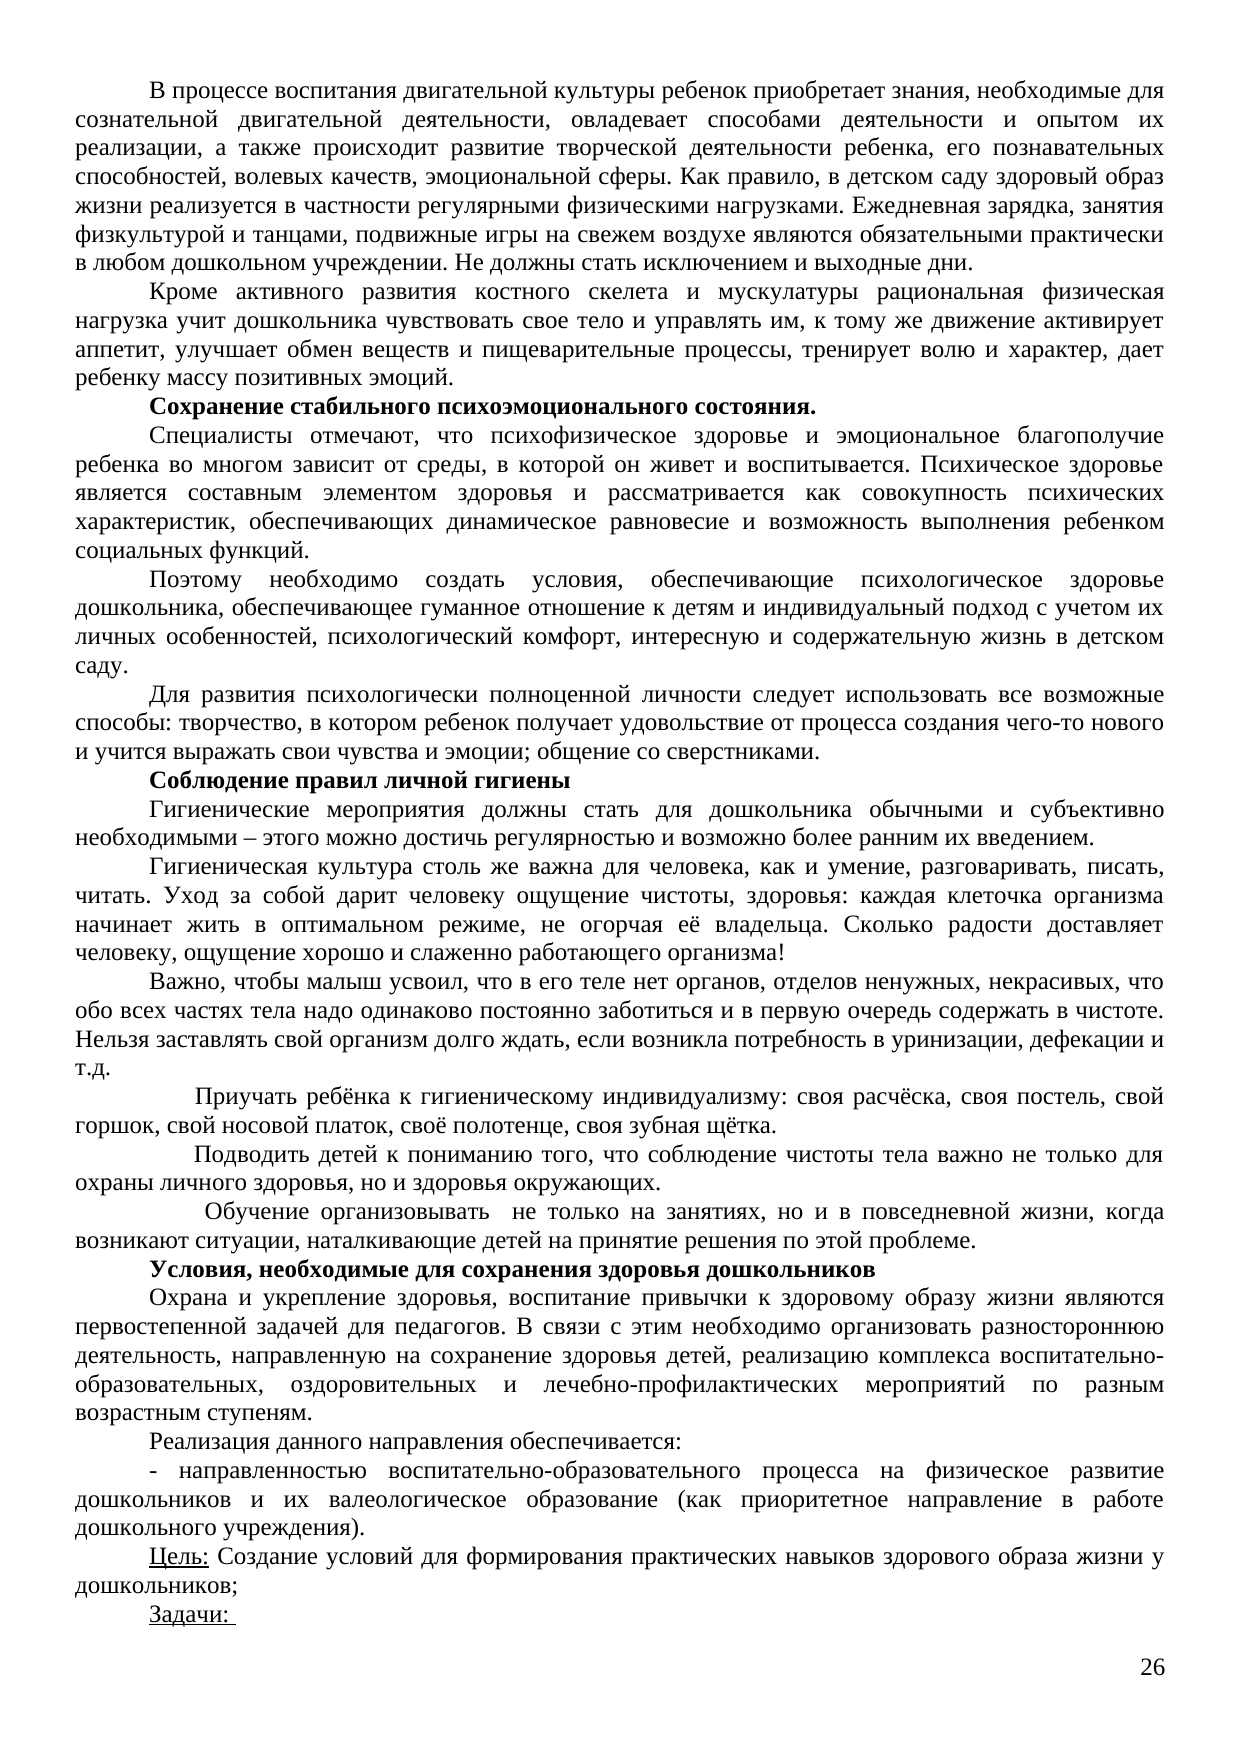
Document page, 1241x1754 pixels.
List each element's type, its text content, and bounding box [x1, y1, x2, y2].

text Специалисты отмечают, что психофизическое здоровье и эмоциональное благополучие ребенка во многом зависит от среды, в которой он живет и воспитывается. Психическое здоровье является составным элементом здоровья и рассматривается как совокупность психических характеристик, обеспечивающих динамическое равновесие и возможность выполнения ребенком социальных функций. [75, 420, 1165, 564]
text Подводить детей к пониманию того, что соблюдение чистоты тела важно не только для охраны личного здоровья, но и здоровья окружающих. [75, 1139, 1165, 1196]
text Кроме активного развития костного скелета и мускулатуры рациональная физическая нагрузка учит дошкольника чувствовать свое тело и управлять им, к тому же движение активирует аппетит, улучшает обмен веществ и пищеварительные процессы, тренирует волю и характер, дает ребенку массу позитивных эмоций. [75, 276, 1165, 391]
text Гигиеническая культура столь же важна для человека, как и умение, разговаривать, писать, читать. Уход за собой дарит человеку ощущение чистоты, здоровья: каждая клеточка организма начинает жить в оптимальном режиме, не огорчая её владельца. Сколько радости доставляет человеку, ощущение хорошо и слаженно работающего организма! [75, 851, 1165, 966]
text Сохранение стабильного психоэмоционального состояния. [75, 391, 1165, 420]
text Гигиенические мероприятия должны стать для дошкольника обычными и субъективно необходимыми – этого можно достичь регулярностью и возможно более ранним их введением. [75, 794, 1165, 851]
text Обучение организовывать не только на занятиях, но и в повседневной жизни, когда возникают ситуации, наталкивающие детей на принятие решения по этой проблеме. [75, 1196, 1165, 1254]
text - направленностью воспитательно-образовательного процесса на физическое развитие дошкольников и их валеологическое образование (как приоритетное направление в работе дошкольного учреждения). [75, 1455, 1165, 1541]
text Реализация данного направления обеспечивается: [75, 1426, 1165, 1455]
text Соблюдение правил личной гигиены [75, 765, 1165, 794]
text Охрана и укрепление здоровья, воспитание привычки к здоровому образу жизни являются первостепенной задачей для педагогов. В связи с этим необходимо организовать разностороннюю деятельность, направленную на сохранение здоровья детей, реализацию комплекса воспитательно-образовательных, оздоровительных и лечебно-профилактических мероприятий по разным возрастным ступеням. [75, 1282, 1165, 1426]
text В процессе воспитания двигательной культуры ребенок приобретает знания, необходимые для сознательной двигательной деятельности, овладевает способами деятельности и опытом их реализации, а также происходит развитие творческой деятельности ребенка, его познавательных способностей, волевых качеств, эмоциональной сферы. Как правило, в детском саду здоровый образ жизни реализуется в частности регулярными физическими нагрузками. Ежедневная зарядка, занятия физкультурой и танцами, подвижные игры на свежем воздухе являются обязательными практически в любом дошкольном учреждении. Не должны стать исключением и выходные дни. [75, 75, 1165, 276]
text Важно, чтобы малыш усвоил, что в его теле нет органов, отделов ненужных, некрасивых, что обо всех частях тела надо одинаково постоянно заботиться и в первую очередь содержать в чистоте. Нельзя заставлять свой организм долго ждать, если возникла потребность в уринизации, дефекации и т.д. [75, 966, 1165, 1081]
text Для развития психологически полноценной личности следует использовать все возможные способы: творчество, в котором ребенок получает удовольствие от процесса создания чего-то нового и учится выражать свои чувства и эмоции; общение со сверстниками. [75, 679, 1165, 765]
text Цель: Создание условий для формирования практических навыков здорового образа жизни у дошкольников; [75, 1541, 1165, 1599]
text Условия, необходимые для сохранения здоровья дошкольников [75, 1254, 1165, 1282]
text Задачи: [75, 1599, 1165, 1627]
text Поэтому необходимо создать условия, обеспечивающие психологическое здоровье дошкольника, обеспечивающее гуманное отношение к детям и индивидуальный подход с учетом их личных особенностей, психологический комфорт, интересную и содержательную жизнь в детском саду. [75, 564, 1165, 679]
text Приучать ребёнка к гигиеническому индивидуализму: своя расчёска, своя постель, свой горшок, свой носовой платок, своё полотенце, своя зубная щётка. [75, 1081, 1165, 1139]
